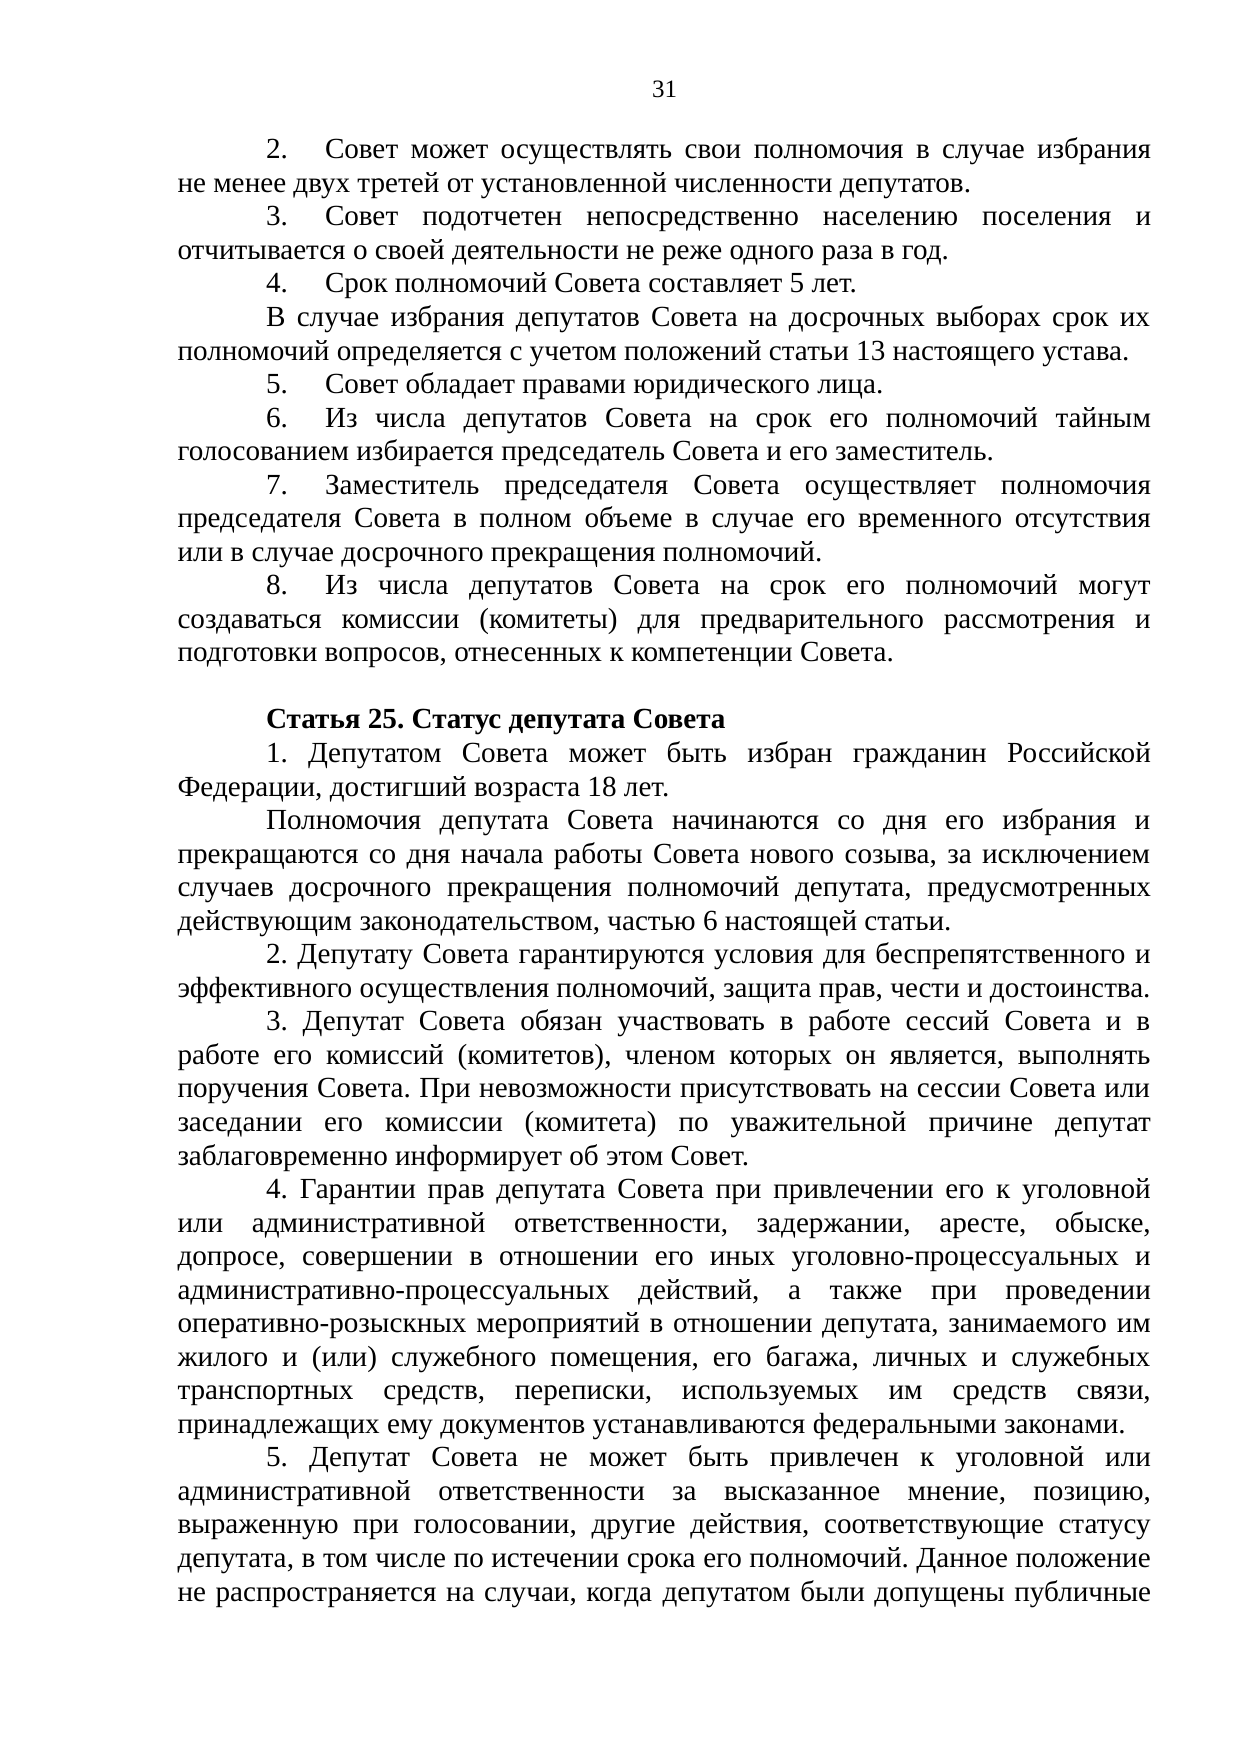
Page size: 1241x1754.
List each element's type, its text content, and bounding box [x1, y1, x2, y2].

text 4. Гарантии прав депутата Совета при привлечении его к уголовной или административной ответственности, задержании, аресте, обыске, допросе, совершении в отношении его иных уголовно-процессуальных и административно-процессуальных действий, а также при проведении оперативно-розыскных мероприятий в отношении депутата, занимаемого им жилого и (или) служебного помещения, его багажа, личных и служебных транспортных средств, переписки, используемых им средств связи, принадлежащих ему документов устанавливаются федеральными законами. [177, 1171, 1152, 1439]
list Совет обладает правами юридического лица. [177, 366, 1152, 400]
text Статья 25. Статус депутата Совета [177, 702, 1152, 735]
list Срок полномочий Совета составляет 5 лет. [177, 266, 1152, 299]
list Совет подотчетен непосредственно населению поселения и отчитывается о своей деятельности не реже одного раза в год. [177, 198, 1152, 266]
list Совет может осуществлять свои полномочия в случае избрания не менее двух третей от установленной численности депутатов. [177, 131, 1152, 198]
text В случае избрания депутатов Совета на досрочных выборах срок их полномочий определяется с учетом положений статьи 13 настоящего устава. [177, 299, 1152, 366]
list Из числа депутатов Совета на срок его полномочий могут создаваться комиссии (комитеты) для предварительного рассмотрения и подготовки вопросов, отнесенных к компетенции Совета. [177, 567, 1152, 668]
list Из числа депутатов Совета на срок его полномочий тайным голосованием избирается председатель Совета и его заместитель. [177, 400, 1152, 467]
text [177, 1439, 1152, 1607]
text Полномочия депутата Совета начинаются со дня его избрания и прекращаются со дня начала работы Совета нового созыва, за исключением случаев досрочного прекращения полномочий депутата, предусмотренных действующим законодательством, частью 6 настоящей статьи. [177, 802, 1152, 936]
text 2. Депутату Совета гарантируются условия для беспрепятственного и эффективного осуществления полномочий, защита прав, чести и достоинства. [177, 936, 1152, 1003]
text 1. Депутатом Совета может быть избран гражданин Российской Федерации, достигший возраста 18 лет. [177, 735, 1152, 802]
list Заместитель председателя Совета осуществляет полномочия председателя Совета в полном объеме в случае его временного отсутствия или в случае досрочного прекращения полномочий. [177, 467, 1152, 567]
text 3. Депутат Совета обязан участвовать в работе сессий Совета и в работе его комиссий (комитетов), членом которых он является, выполнять поручения Совета. При невозможности присутствовать на сессии Совета или заседании его комиссии (комитета) по уважительной причине депутат заблаговременно информирует об этом Совет. [177, 1003, 1152, 1171]
